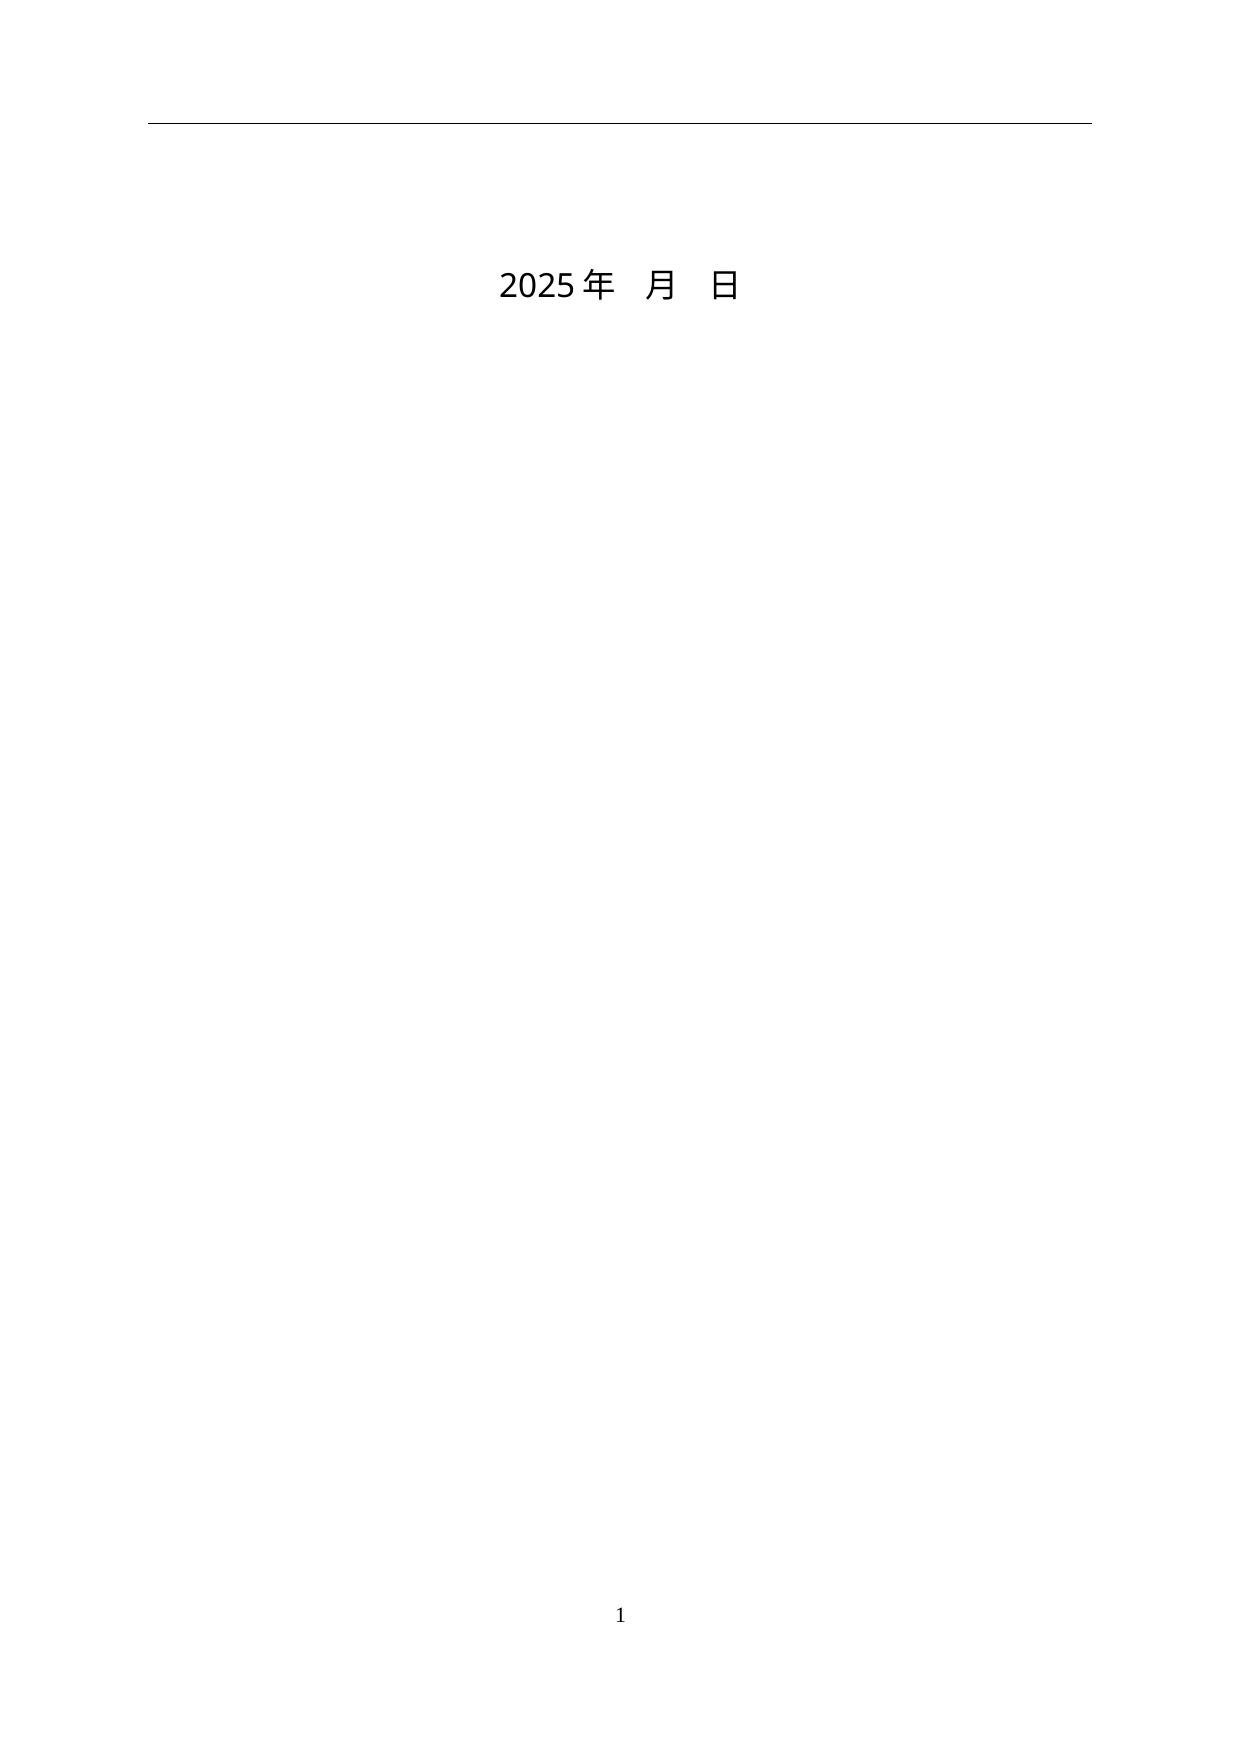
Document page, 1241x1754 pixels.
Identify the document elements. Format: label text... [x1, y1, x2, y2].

text 2025年 月 日 [148, 249, 1093, 317]
